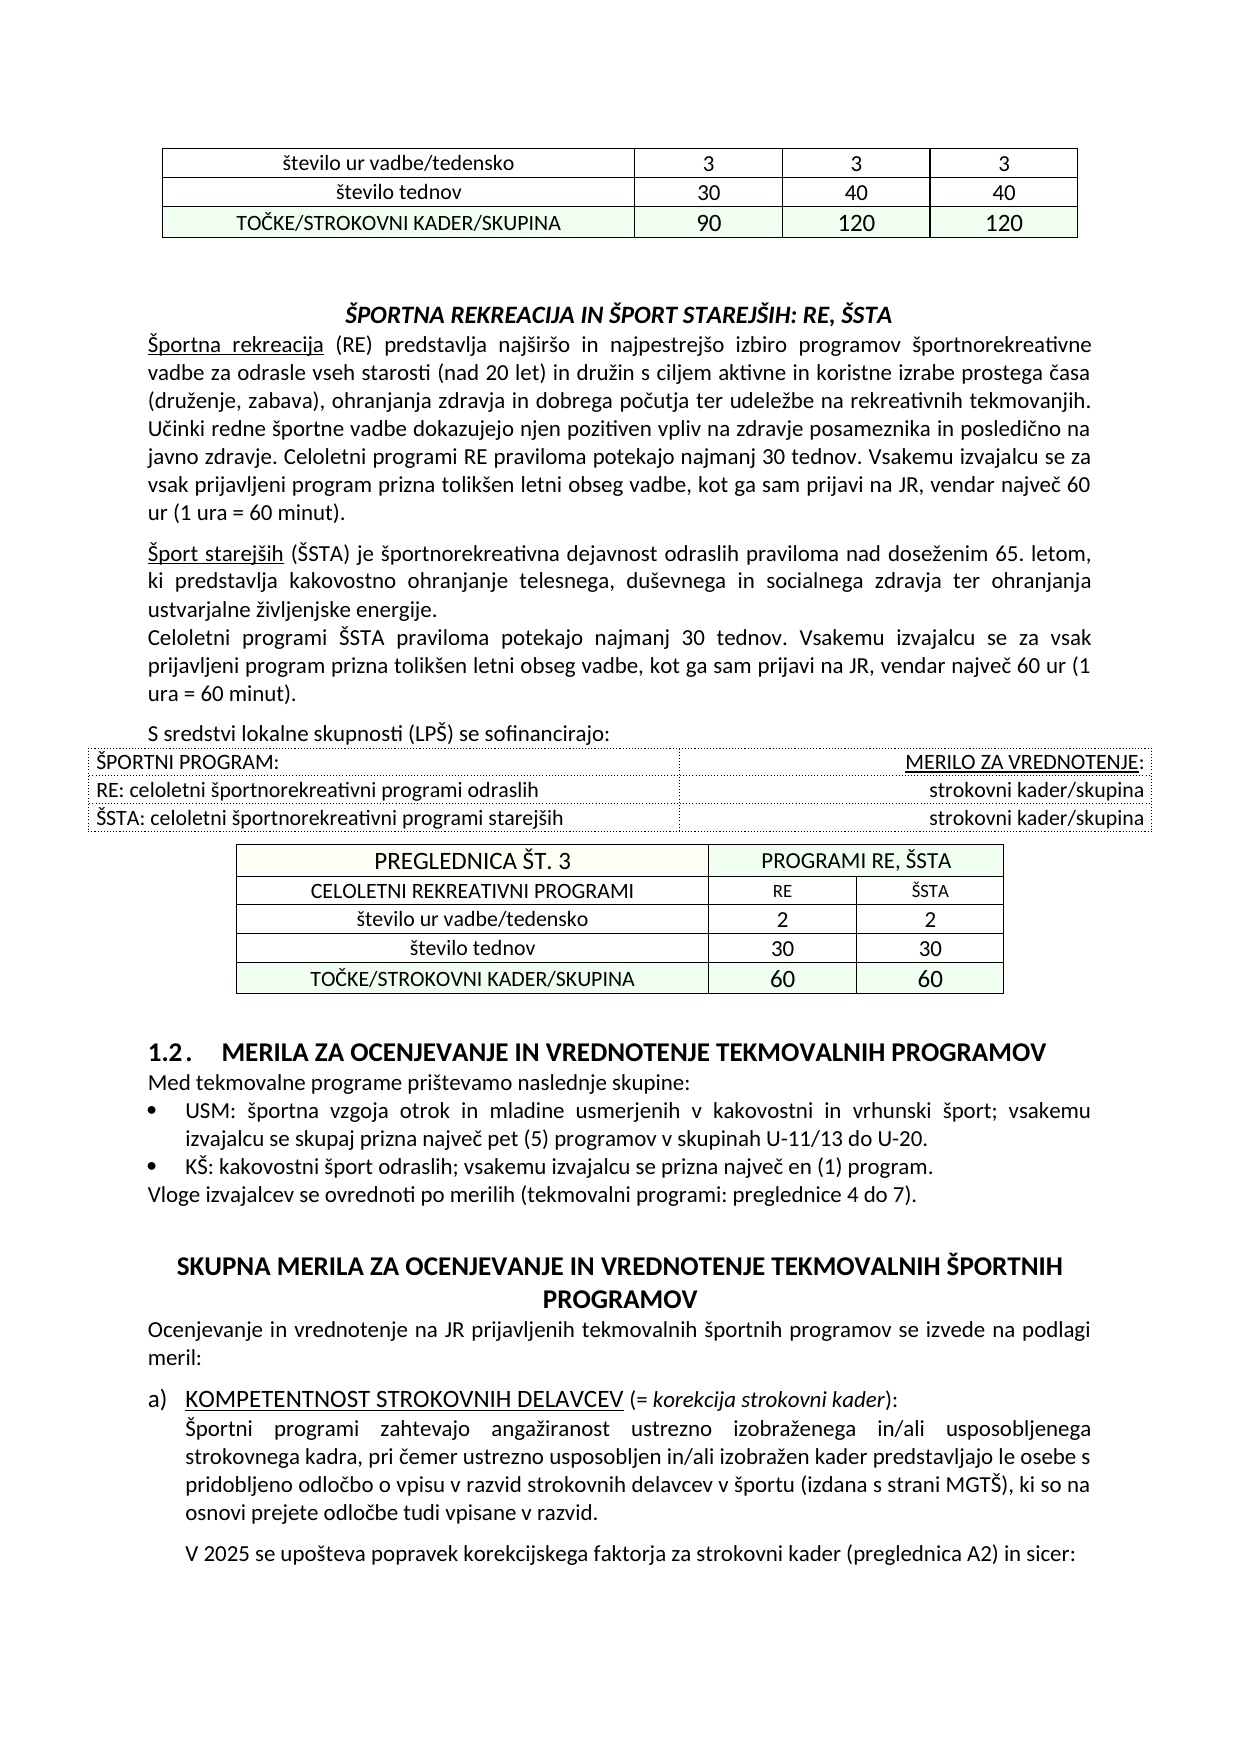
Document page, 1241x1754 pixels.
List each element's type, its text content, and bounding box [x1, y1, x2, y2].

table_cell RE [709, 877, 856, 904]
table_header PREGLEDNICA ŠT. 3 [237, 845, 708, 876]
text S sredstvi lokalne skupnosti (LPŠ) se sofinancirajo: [148, 719, 1093, 747]
table_cell ŠSTA: celoletni športnorekreativni programi starejših [89, 803, 679, 831]
table_cell TOČKE/STROKOVNI KADER/SKUPINA [237, 963, 708, 993]
table_cell TOČKE/STROKOVNI KADER/SKUPINA [163, 207, 634, 237]
table_cell število tednov [237, 934, 708, 962]
table_cell 2 [709, 905, 856, 933]
table_cell RE: celoletni športnorekreativni programi odraslih [89, 775, 679, 803]
table_cell 60 [857, 963, 1003, 993]
table_cell 90 [635, 207, 782, 237]
table_cell CELOLETNI REKREATIVNI PROGRAMI [237, 877, 708, 904]
text Športna rekreacija (RE) predstavlja najširšo in najpestrejšo izbiro programov športnorekreativne vadbe za odrasle vseh starosti (nad 20 let) in družin s ciljem aktivne in koristne izrabe prostega časa (druženje, zabava), ohranjanja zdravja in dobrega počutja ter udeležbe na rekreativnih tekmovanjih. Učinki redne športne vadbe dokazujejo njen pozitiven vpliv na zdravje posameznika in posledično na javno zdravje. Celoletni programi RE praviloma potekajo najmanj 30 tednov. Vsakemu izvajalcu se za vsak prijavljeni program prizna tolikšen letni obseg vadbe, kot ga sam prijavi na JR, vendar največ 60 ur (1 ura = 60 minut). [148, 330, 1093, 526]
table_cell število ur vadbe/tedensko [163, 149, 634, 177]
text Ocenjevanje in vrednotenje na JR prijavljenih tekmovalnih športnih programov se izvede na podlagi meril: [148, 1315, 1093, 1371]
table_cell 30 [635, 178, 782, 206]
table_cell število tednov [163, 178, 634, 206]
table_cell 40 [783, 178, 929, 206]
table_header MERILO ZA VREDNOTENJE: [679, 748, 1152, 775]
table_cell 120 [931, 207, 1077, 237]
table_cell 2 [857, 905, 1003, 933]
list KOMPETENTNOST STROKOVNIH DELAVCEV (= korekcija strokovni kader): [148, 1383, 1093, 1414]
table_cell 30 [857, 934, 1003, 962]
table_cell 3 [635, 149, 782, 177]
text V 2025 se upošteva popravek korekcijskega faktorja za strokovni kader (preglednica A2) in sicer: [185, 1539, 1093, 1567]
table_cell 30 [709, 934, 856, 962]
text ŠPORTNA REKREACIJA IN ŠPORT STAREJŠIH: RE, ŠSTA [148, 299, 1093, 330]
table_cell 40 [931, 178, 1077, 206]
table_cell ŠSTA [857, 877, 1003, 904]
list . MERILA ZA OCENJEVANJE IN VREDNOTENJE TEKMOVALNIH PROGRAMOV [148, 1035, 1093, 1068]
table_cell 3 [931, 149, 1077, 177]
table_cell 120 [783, 207, 929, 237]
list USM: športna vzgoja otrok in mladine usmerjenih v kakovostni in vrhunski šport; vsakemu izvajalcu se skupaj prizna največ pet (5) programov v skupinah U-11/13 do U-20. [148, 1096, 1093, 1152]
text Celoletni programi ŠSTA praviloma potekajo najmanj 30 tednov. Vsakemu izvajalcu se za vsak prijavljeni program prizna tolikšen letni obseg vadbe, kot ga sam prijavi na JR, vendar največ 60 ur (1 ura = 60 minut). [148, 623, 1093, 707]
table_cell 3 [783, 149, 929, 177]
text Šport starejših (ŠSTA) je športnorekreativna dejavnost odraslih praviloma nad doseženim 65. letom, ki predstavlja kakovostno ohranjanje telesnega, duševnega in socialnega zdravja ter ohranjanja ustvarjalne življenjske energije. [148, 539, 1093, 623]
table_cell število ur vadbe/tedensko [237, 905, 708, 933]
text SKUPNA MERILA ZA OCENJEVANJE IN VREDNOTENJE TEKMOVALNIH ŠPORTNIH PROGRAMOV [148, 1249, 1093, 1315]
list KŠ: kakovostni šport odraslih; vsakemu izvajalcu se prizna največ en (1) program. [148, 1152, 1093, 1180]
text Športni programi zahtevajo angažiranost ustrezno izobraženega in/ali usposobljenega strokovnega kadra, pri čemer ustrezno usposobljen in/ali izobražen kader predstavljajo le osebe s pridobljeno odločbo o vpisu v razvid strokovnih delavcev v športu (izdana s strani MGTŠ), ki so na osnovi prejete odločbe tudi vpisane v razvid. [185, 1414, 1093, 1526]
table_cell strokovni kader/skupina [679, 803, 1152, 831]
table_header PROGRAMI RE, ŠSTA [709, 845, 1003, 876]
table_cell 60 [709, 963, 856, 993]
table_header ŠPORTNI PROGRAM: [89, 748, 679, 775]
text Vloge izvajalcev se ovrednoti po merilih (tekmovalni programi: preglednice 4 do 7). [148, 1180, 1093, 1208]
table_cell strokovni kader/skupina [679, 775, 1152, 803]
text Med tekmovalne programe prištevamo naslednje skupine: [148, 1068, 1093, 1096]
